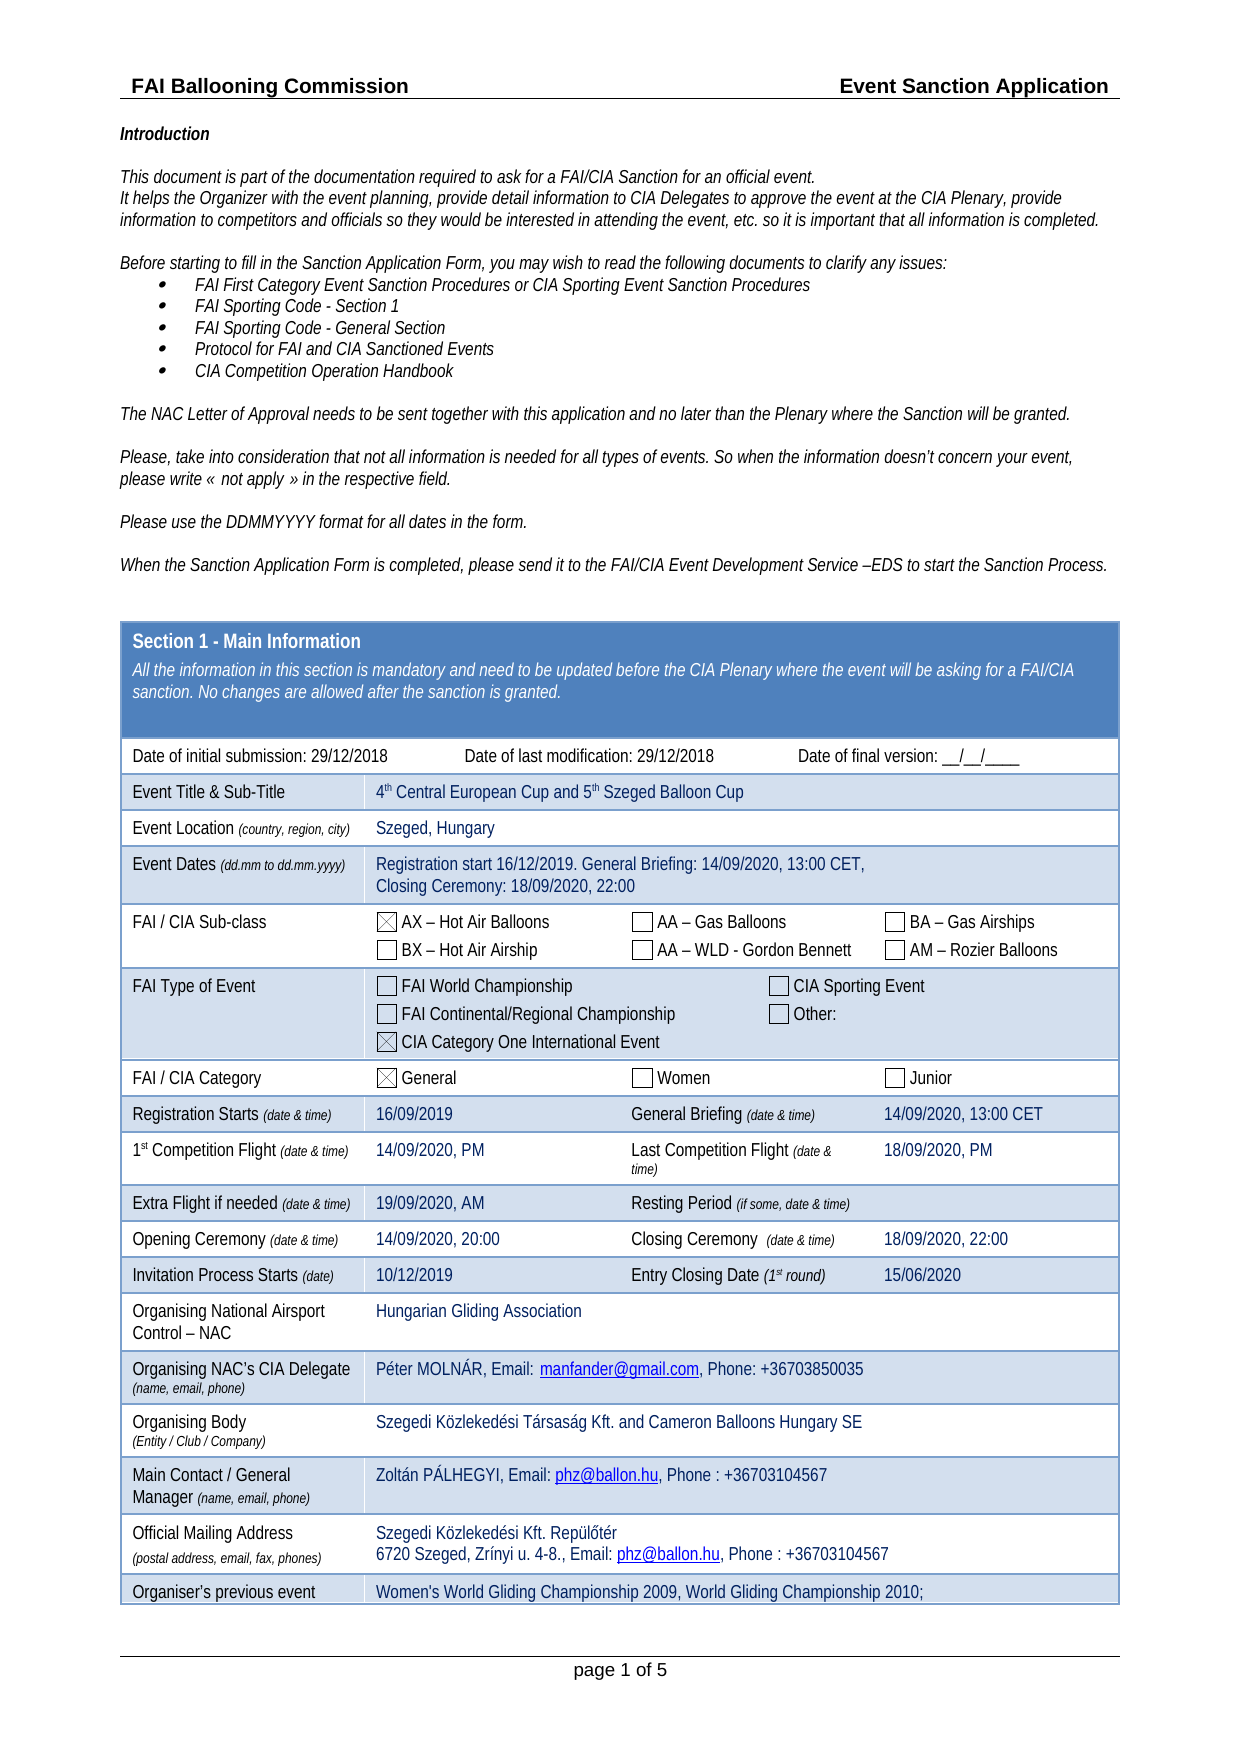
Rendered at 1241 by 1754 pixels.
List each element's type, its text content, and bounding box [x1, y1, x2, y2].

table_cell Organising Body (Entity / Club / Company) [122, 1405, 364, 1456]
table_cell General [365, 1061, 620, 1094]
text The NAC Letter of Approval needs to be sent together with this application and no later than the Plenary where the Sanction will be granted. [120, 403, 1120, 424]
table_cell 19/09/2020, AM [365, 1186, 620, 1220]
table_cell Entry Closing Date (1st round) [620, 1258, 873, 1292]
table_cell Registration start 16/12/2019. General Briefing: 14/09/2020, 13:00 CET, Closing Ceremony: 18/09/2020, 22:00 [365, 847, 1118, 903]
table_cell Opening Ceremony (date & time) [122, 1222, 364, 1256]
list FAI First Category Event Sanction Procedures or CIA Sporting Event Sanction Procedures [157, 273, 1120, 295]
table_cell 14/09/2020, 20:00 [365, 1222, 620, 1256]
table_cell FAI / CIA Sub-class [122, 905, 364, 967]
table_cell Date of initial submission: 29/12/2018 [122, 739, 453, 773]
table_cell 14/09/2020, PM [365, 1133, 620, 1184]
table_cell Date of last modification: 29/12/2018 [453, 739, 787, 773]
text Introduction [120, 122, 1120, 144]
table_cell [873, 1186, 1118, 1220]
table_cell 10/12/2019 [365, 1258, 620, 1292]
table_header Section 1 - Main Information All the information in this section is mandatory and need to be updated before the CIA Plenary where the event will be asking for a FAI/CIA sanction. No changes are allowed after the sanction is granted. [122, 623, 1118, 737]
table_cell Resting Period (if some, date & time) [620, 1186, 873, 1220]
table_cell Zoltán PÁLHEGYI, Email: phz@ballon.hu, Phone : +36703104567 [365, 1458, 1118, 1513]
list CIA Competition Operation Handbook [157, 360, 1120, 381]
list FAI Sporting Code - Section 1 [157, 295, 1120, 317]
table_cell Women [620, 1061, 873, 1094]
text Please use the DDMMYYYY format for all dates in the form. [120, 511, 1120, 532]
table_cell FAI / CIA Category [122, 1061, 364, 1094]
table_cell Date of final version: __/__/____ [787, 739, 1118, 773]
table_cell AA – Gas Balloons AA – WLD - Gordon Bennett [620, 905, 873, 967]
table_cell FAI World Championship FAI Continental/Regional Championship CIA Category One International Event [365, 969, 757, 1058]
table_cell Szegedi Közlekedési Társaság Kft. and Cameron Balloons Hungary SE [365, 1405, 1118, 1456]
text Before starting to fill in the Sanction Application Form, you may wish to read the following documents to clarify any issues: [120, 252, 1120, 273]
table_cell BA – Gas Airships AM – Rozier Balloons [873, 905, 1118, 967]
table_cell 4th Central European Cup and 5th Szeged Balloon Cup [365, 775, 1118, 809]
table_cell General Briefing (date & time) [620, 1097, 873, 1131]
table_cell Péter MOLNÁR, Email: manfander@gmail.com, Phone: +36703850035 [365, 1352, 1118, 1403]
table_cell 15/06/2020 [873, 1258, 1118, 1292]
table_cell Official Mailing Address (postal address, email, fax, phones) [122, 1515, 364, 1572]
table_cell Organising National Airsport Control – NAC [122, 1294, 364, 1350]
table_cell Invitation Process Starts (date) [122, 1258, 364, 1292]
table_cell FAI Type of Event [122, 969, 364, 1058]
table_cell 18/09/2020, PM [873, 1133, 1118, 1184]
table_cell Szeged, Hungary [365, 811, 1118, 845]
table_cell Hungarian Gliding Association [365, 1294, 1118, 1350]
table_cell 1st Competition Flight (date & time) [122, 1133, 364, 1184]
table_cell Event Location (country, region, city) [122, 811, 364, 845]
list Protocol for FAI and CIA Sanctioned Events [157, 338, 1120, 360]
text When the Sanction Application Form is completed, please send it to the FAI/CIA Event Development Service –EDS to start the Sanction Process. [120, 554, 1120, 575]
table_cell Junior [873, 1061, 1118, 1094]
table_cell 16/09/2019 [365, 1097, 620, 1131]
table_cell Closing Ceremony (date & time) [620, 1222, 873, 1256]
text It helps the Organizer with the event planning, provide detail information to CIA Delegates to approve the event at the CIA Plenary, provide information to competitors and officials so they would be interested in attending the event, etc. so it is important that all information is completed. [120, 187, 1120, 230]
table_cell Extra Flight if needed (date & time) [122, 1186, 364, 1220]
table_cell 18/09/2020, 22:00 [873, 1222, 1118, 1256]
table_cell Event Dates (dd.mm to dd.mm.yyyy) [122, 847, 364, 903]
table_cell Main Contact / General Manager (name, email, phone) [122, 1458, 364, 1513]
text Please, take into consideration that not all information is needed for all types of events. So when the information doesn’t concern your event, please write « not apply » in the respective field. [120, 446, 1120, 489]
table_cell Szegedi Közlekedési Kft. Repülőtér 6720 Szeged, Zrínyi u. 4-8., Email: phz@ballon.hu, Phone : +36703104567 [365, 1515, 1118, 1572]
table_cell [365, 1575, 1118, 1602]
table_cell CIA Sporting Event Other: [757, 969, 1118, 1058]
list FAI Sporting Code - General Section [157, 317, 1120, 338]
table_cell Event Title & Sub-Title [122, 775, 364, 809]
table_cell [122, 1575, 364, 1602]
table_cell Organising NAC’s CIA Delegate (name, email, phone) [122, 1352, 364, 1403]
table_cell Last Competition Flight (date & time) [620, 1133, 873, 1184]
table_cell Registration Starts (date & time) [122, 1097, 364, 1131]
table_cell AX – Hot Air Balloons BX – Hot Air Airship [365, 905, 620, 967]
table_cell 14/09/2020, 13:00 CET [873, 1097, 1118, 1131]
text This document is part of the documentation required to ask for a FAI/CIA Sanction for an official event. [120, 166, 1120, 187]
